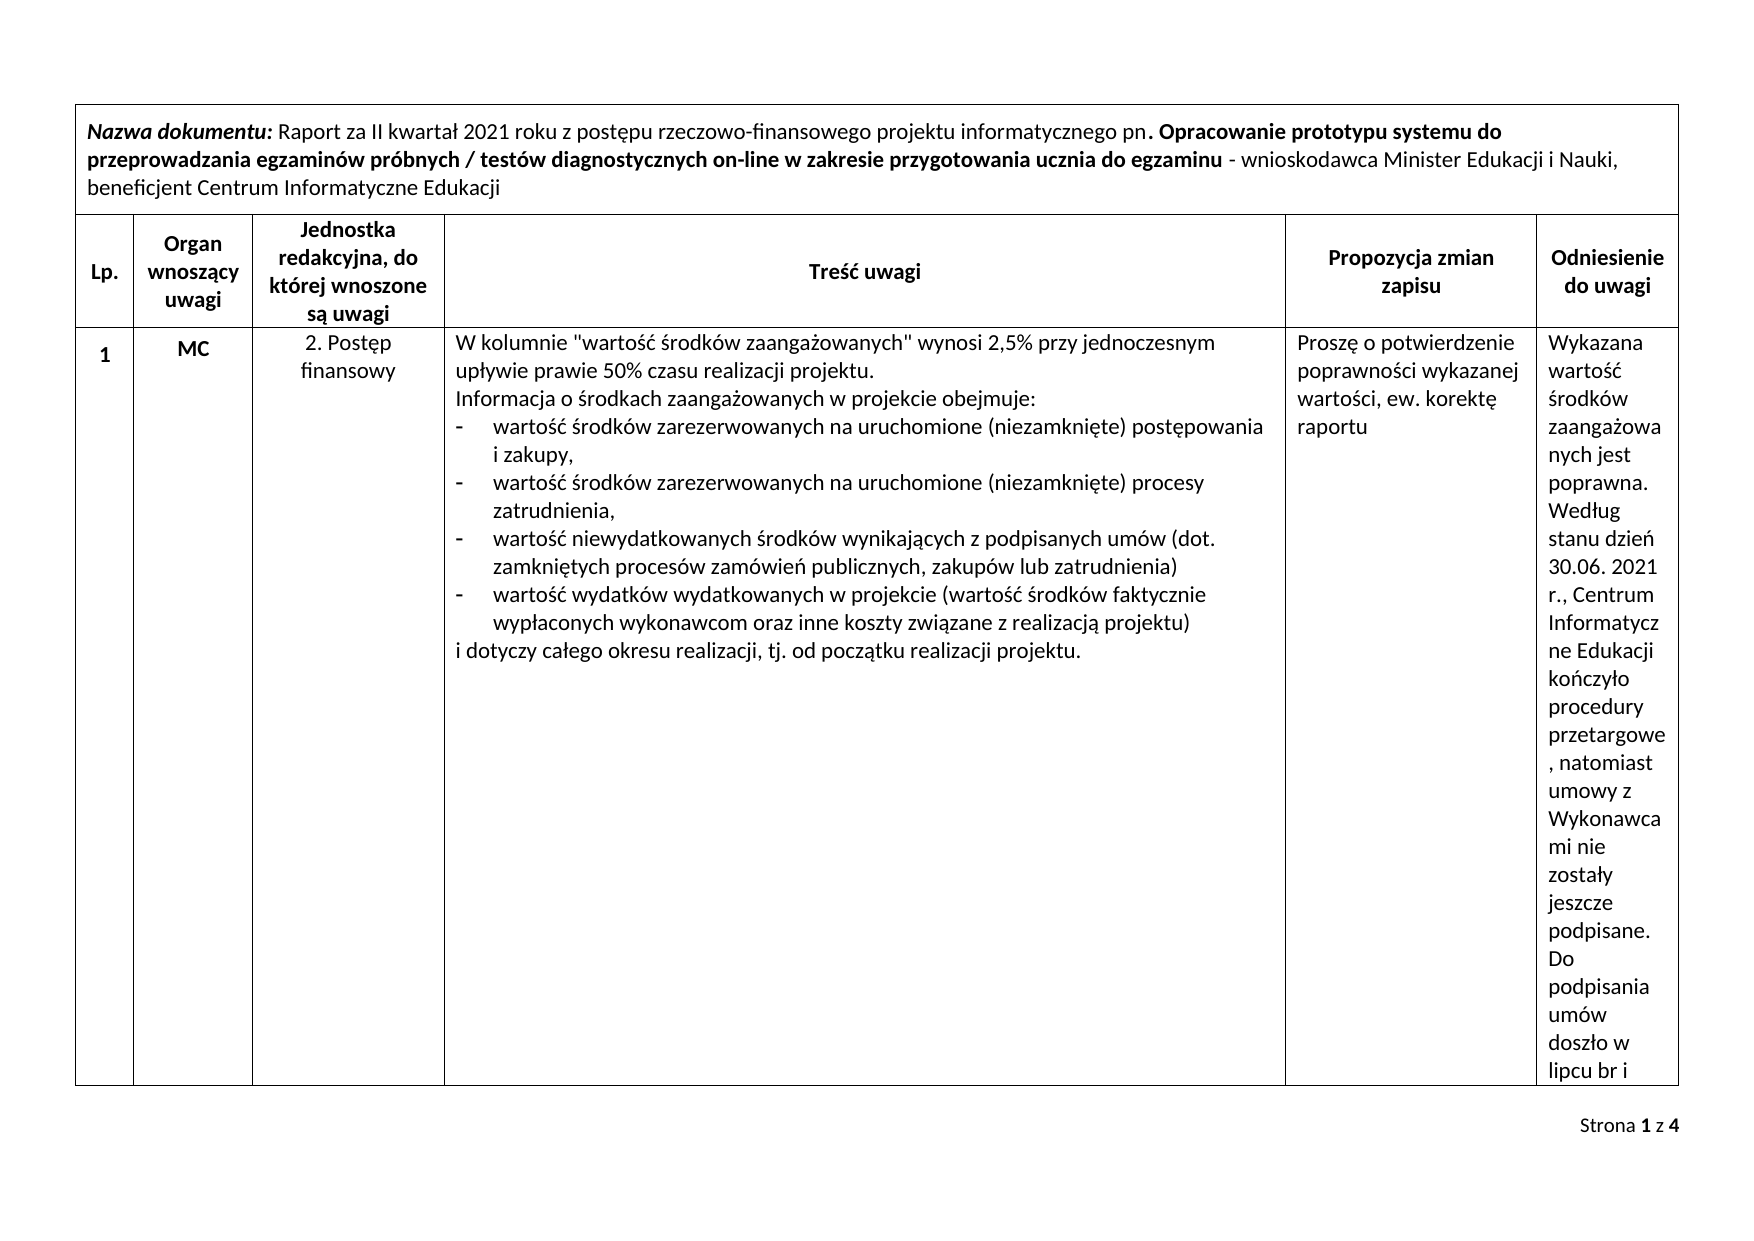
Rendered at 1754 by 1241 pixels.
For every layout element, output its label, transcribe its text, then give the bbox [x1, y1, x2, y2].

table_cell Odniesienie do uwagi [1537, 215, 1678, 327]
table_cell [1286, 328, 1536, 1084]
table_cell 2. Postęp finansowy [253, 328, 444, 1084]
table_cell MC [134, 328, 252, 1084]
table_cell Treść uwagi [445, 215, 1285, 327]
table_cell Organ wnoszący uwagi [134, 215, 252, 327]
table_cell 1 [76, 328, 133, 1084]
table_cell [1537, 328, 1678, 1084]
table_cell Lp. [76, 215, 133, 327]
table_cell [445, 328, 1285, 1084]
table_cell Propozycja zmian zapisu [1286, 215, 1536, 327]
table_header Nazwa dokumentu: Raport za II kwartał 2021 roku z postępu rzeczowo-finansowego projektu informatycznego pn. Opracowanie prototypu systemu do przeprowadzania egzaminów próbnych / testów diagnostycznych on-line w zakresie przygotowania ucznia do egzaminu - wnioskodawca Minister Edukacji i Nauki, beneficjent Centrum Informatyczne Edukacji [76, 105, 1678, 214]
table_cell Jednostka redakcyjna, do której wnoszone są uwagi [253, 215, 444, 327]
